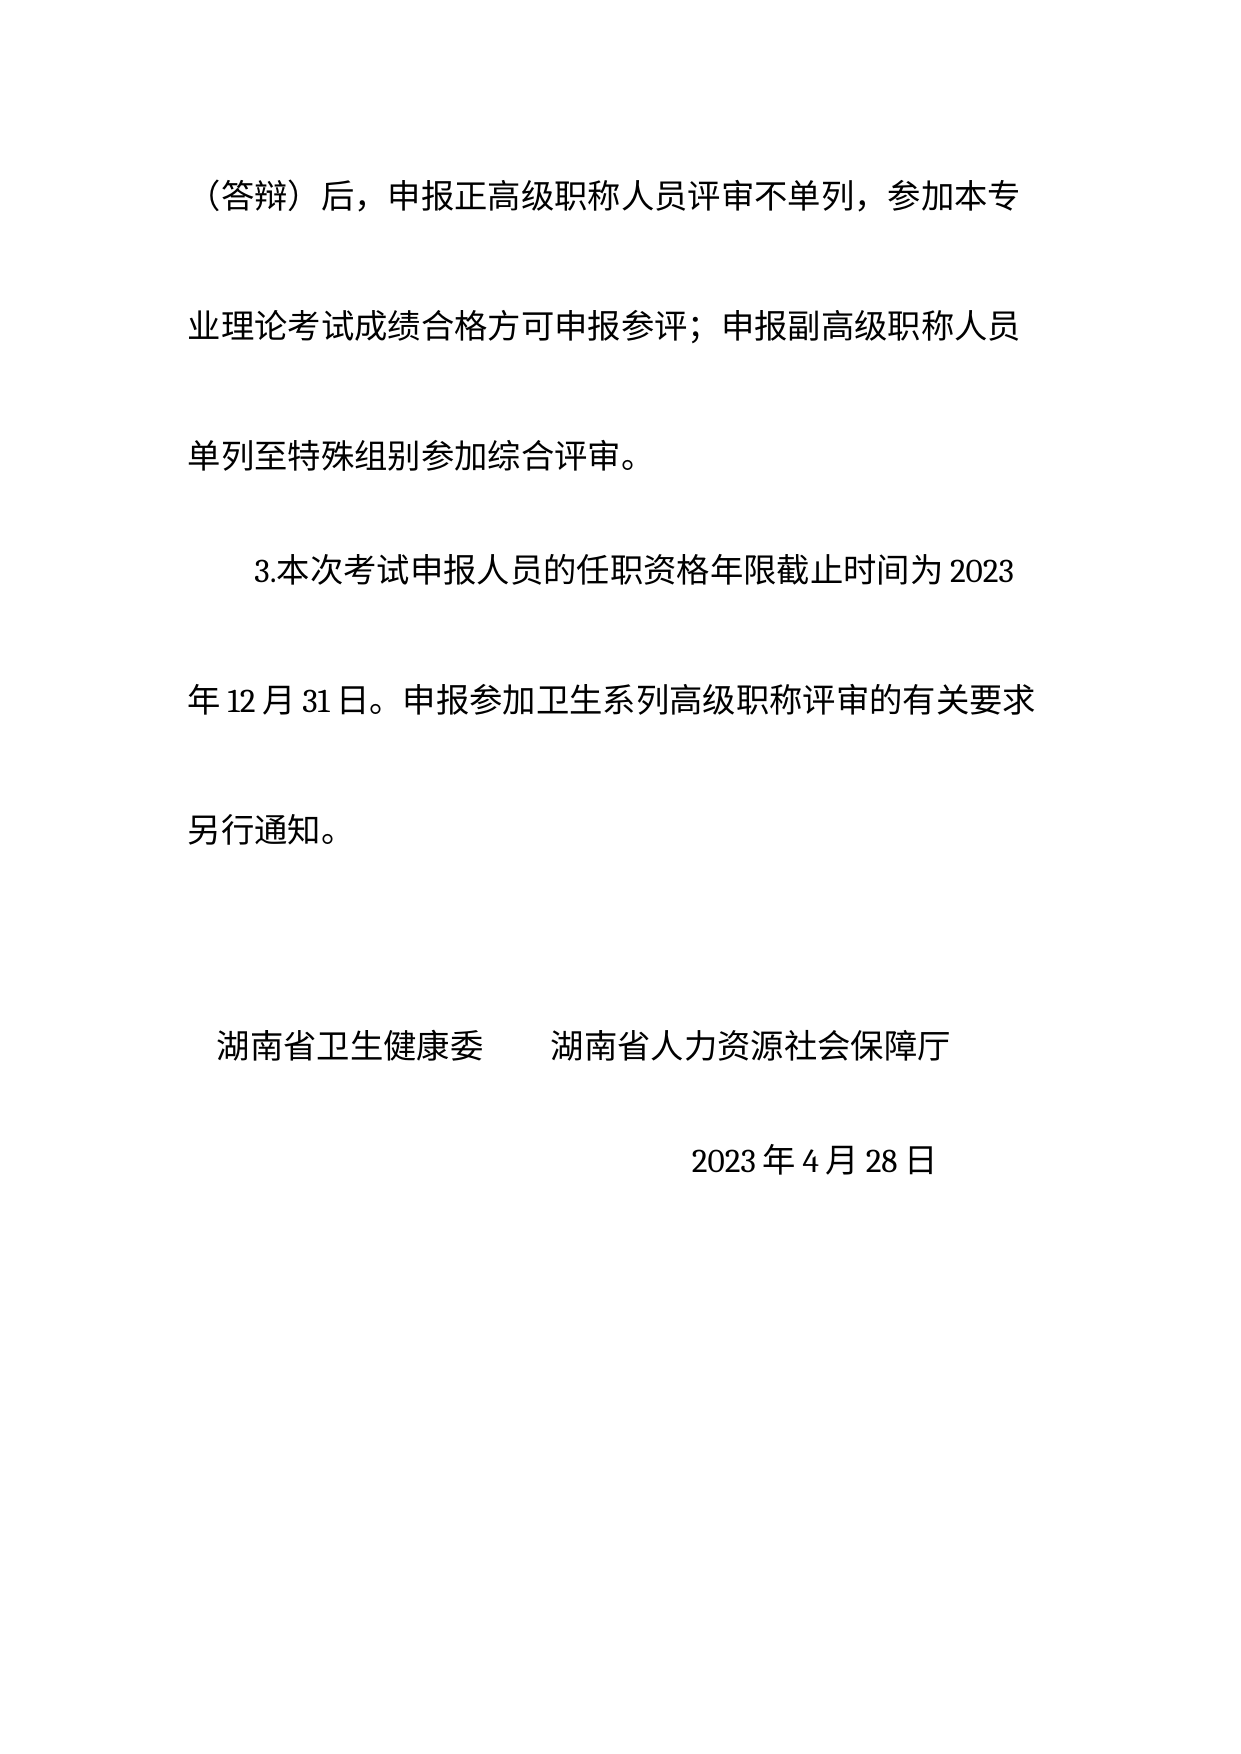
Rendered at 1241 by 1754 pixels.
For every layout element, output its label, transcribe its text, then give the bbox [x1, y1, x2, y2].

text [187, 162, 1053, 487]
text 湖南省卫生健康委 湖南省人力资源社会保障厅 [187, 1012, 1053, 1077]
text 2023年4月28日 [187, 1125, 1053, 1190]
text 3.本次考试申报人员的任职资格年限截止时间为2023年12月31日。申报参加卫生系列高级职称评审的有关要求另行通知。 [187, 535, 1053, 860]
